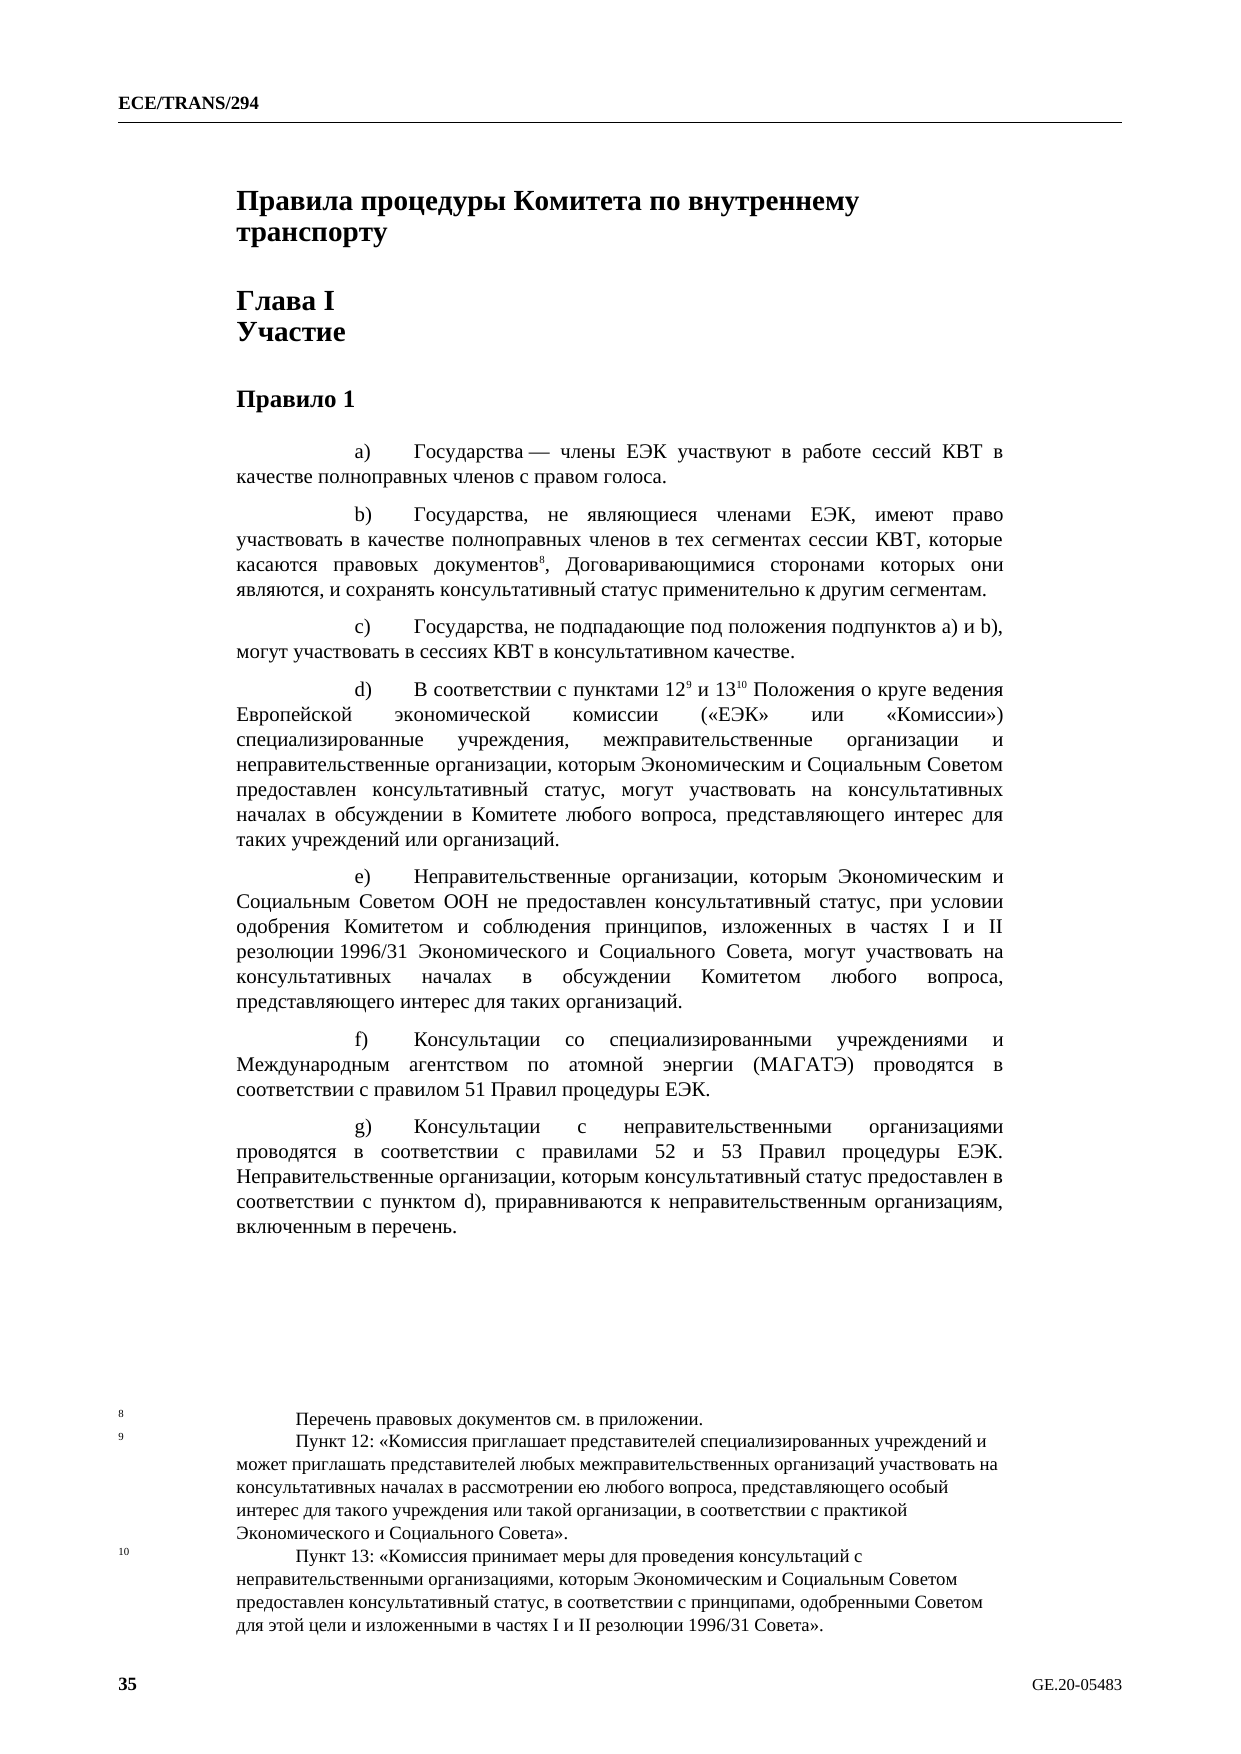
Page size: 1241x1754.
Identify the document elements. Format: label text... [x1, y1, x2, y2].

text Правило 1 [118, 385, 1004, 413]
text g) Консультации с неправительственными организациями проводятся в соответствии с правилами 52 и 53 Правил процедуры ЕЭК. Неправительственные организации, которым консультативный статус предоставлен в соответствии с пунктом d), приравниваются к неправительственным организациям, включенным в перечень. [236, 1113, 1004, 1238]
text c) Государства, не подпадающие под положения подпунктов а) и b), могут участвовать в сессиях КВТ в консультативном качестве. [236, 613, 1004, 663]
text e) Неправительственные организации, которым Экономическим и Социальным Советом ООН не предоставлен консультативный статус, при условии одобрения Комитетом и соблюдения принципов, изложенных в частях I и II резолюции 1996/31 Экономического и Социального Совета, могут участвовать на консультативных началах в обсуждении Комитетом любого вопроса, представляющего интерес для таких организаций. [236, 863, 1004, 1013]
text Глава I Участие [118, 285, 1004, 348]
text Правила процедуры Комитета по внутреннему транспорту [236, 185, 1004, 248]
text a) Государства — члены ЕЭК участвуют в работе сессий КВТ в качестве полноправных членов с правом голоса. [236, 438, 1004, 488]
text b) Государства, не являющиеся членами ЕЭК, имеют право участвовать в качестве полноправных членов в тех сегментах сессии КВТ, которые касаются правовых документов, Договаривающимися сторонами которых они являются, и сохранять консультативный статус применительно к другим сегментам. [236, 501, 1004, 601]
text d) В соответствии с пунктами 12 и 13 Положения о круге ведения Европейской экономической комиссии («ЕЭК» или «Комиссии») специализированные учреждения, межправительственные организации и неправительственные организации, которым Экономическим и Социальным Советом предоставлен консультативный статус, могут участвовать на консультативных началах в обсуждении в Комитете любого вопроса, представляющего интерес для таких учреждений или организаций. [236, 676, 1004, 851]
text f) Консультации со специализированными учреждениями и Международным агентством по атомной энергии (МАГАТЭ) проводятся в соответствии с правилом 51 Правил процедуры ЕЭК. [236, 1026, 1004, 1101]
